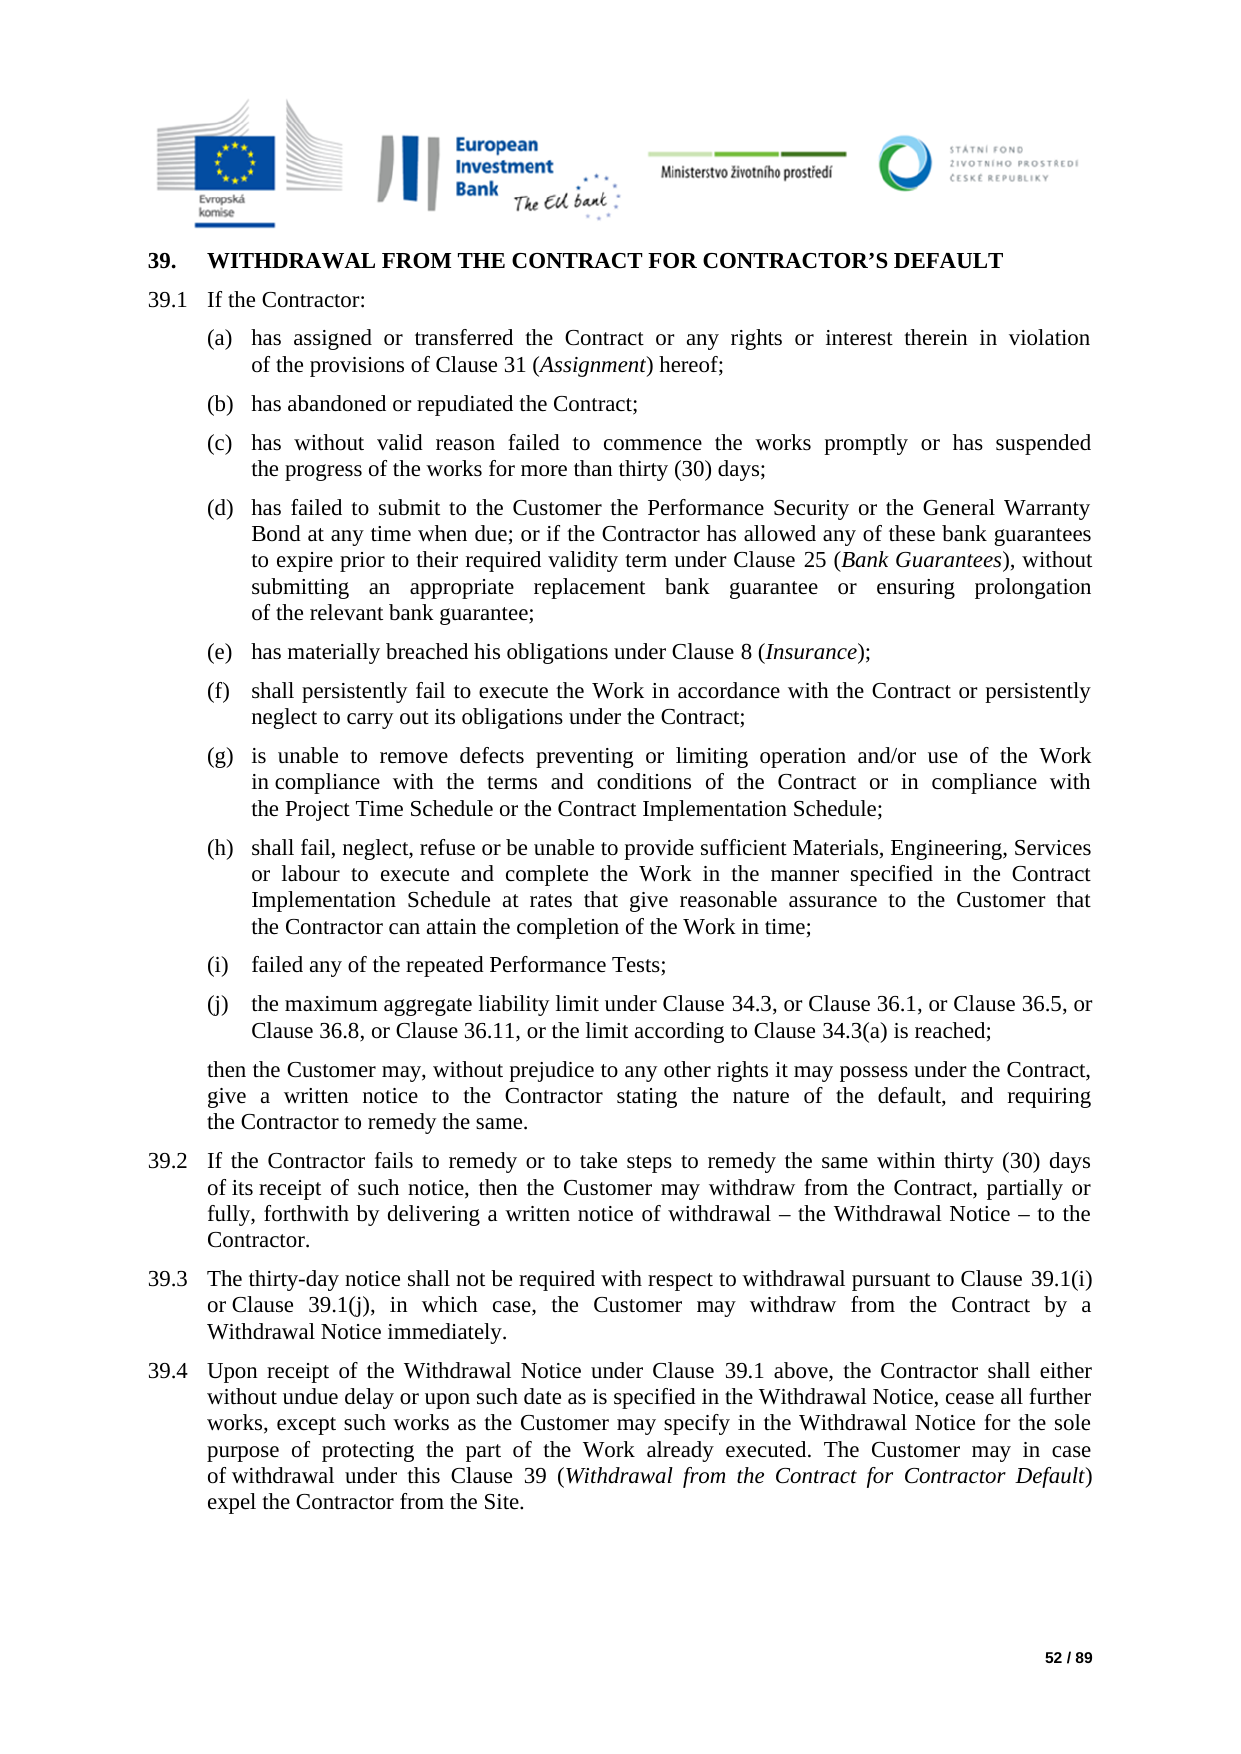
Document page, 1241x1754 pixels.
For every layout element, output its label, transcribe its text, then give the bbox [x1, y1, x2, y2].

text shall fail, neglect, refuse or be unable to provide sufficient Materials, Engineering, Services or labour to execute and complete the Work in the manner specified in the Contract Implementation Schedule at rates that give reasonable assurance to the Customer that the Contractor can attain the completion of the Work in time; [207, 834, 1092, 939]
text Upon receipt of the Withdrawal Notice under Clause 39.1 above, the Contractor shall either without undue delay or upon such date as is specified in the Withdrawal Notice, cease all further works, except such works as the Customer may specify in the Withdrawal Notice for the sole purpose of protecting the part of the Work already executed. The Customer may in case of withdrawal under this Clause 39 (Withdrawal from the Contract for Contractor Default) expel the Contractor from the Site. [148, 1357, 1092, 1515]
text The thirty-day notice shall not be required with respect to withdrawal pursuant to Clause 39.1(i) or Clause 39.1(j), in which case, the Customer may withdraw from the Contract by a Withdrawal Notice immediately. [148, 1265, 1092, 1344]
text has materially breached his obligations under Clause 8 (Insurance); [207, 638, 1092, 664]
text If the Contractor fails to remedy or to take steps to remedy the same within thirty (30) days of its receipt of such notice, then the Customer may withdraw from the Contract, partially or fully, forthwith by delivering a written notice of withdrawal – the Withdrawal Notice – to the Contractor. [148, 1147, 1092, 1253]
text shall persistently fail to execute the Work in accordance with the Contract or persistently neglect to carry out its obligations under the Contract; [207, 677, 1092, 729]
text failed any of the repeated Performance Tests; [207, 952, 1092, 978]
text If the Contractor: [148, 286, 1092, 312]
text has without valid reason failed to commence the works promptly or has suspended the progress of the works for more than thirty (30) days; [207, 428, 1092, 481]
text the maximum aggregate liability limit under Clause 34.3, or Clause 36.1, or Clause 36.5, or Clause 36.8, or Clause 36.11, or the limit according to Clause 34.3(a) is reached; [207, 990, 1092, 1043]
text has assigned or transferred the Contract or any rights or interest therein in violation of the provisions of Clause 31 (Assignment) hereof; [207, 324, 1092, 377]
text is unable to remove defects preventing or limiting operation and/or use of the Work in compliance with the terms and conditions of the Contract or in compliance with the Project Time Schedule or the Contract Implementation Schedule; [207, 742, 1092, 821]
picture [147, 87, 1093, 235]
text WITHDRAWAL FROM THE CONTRACT FOR CONTRACTOR’S DEFAULT [148, 247, 1092, 273]
text then the Customer may, without prejudice to any other rights it may possess under the Contract, give a written notice to the Contractor stating the nature of the default, and requiring the Contractor to remedy the same. [207, 1056, 1092, 1135]
text has abandoned or repudiated the Contract; [207, 390, 1092, 416]
text has failed to submit to the Customer the Performance Security or the General Warranty Bond at any time when due; or if the Contractor has allowed any of these bank guarantees to expire prior to their required validity term under Clause 25 (Bank Guarantees), without submitting an appropriate replacement bank guarantee or ensuring prolongation of the relevant bank guarantee; [207, 494, 1092, 626]
